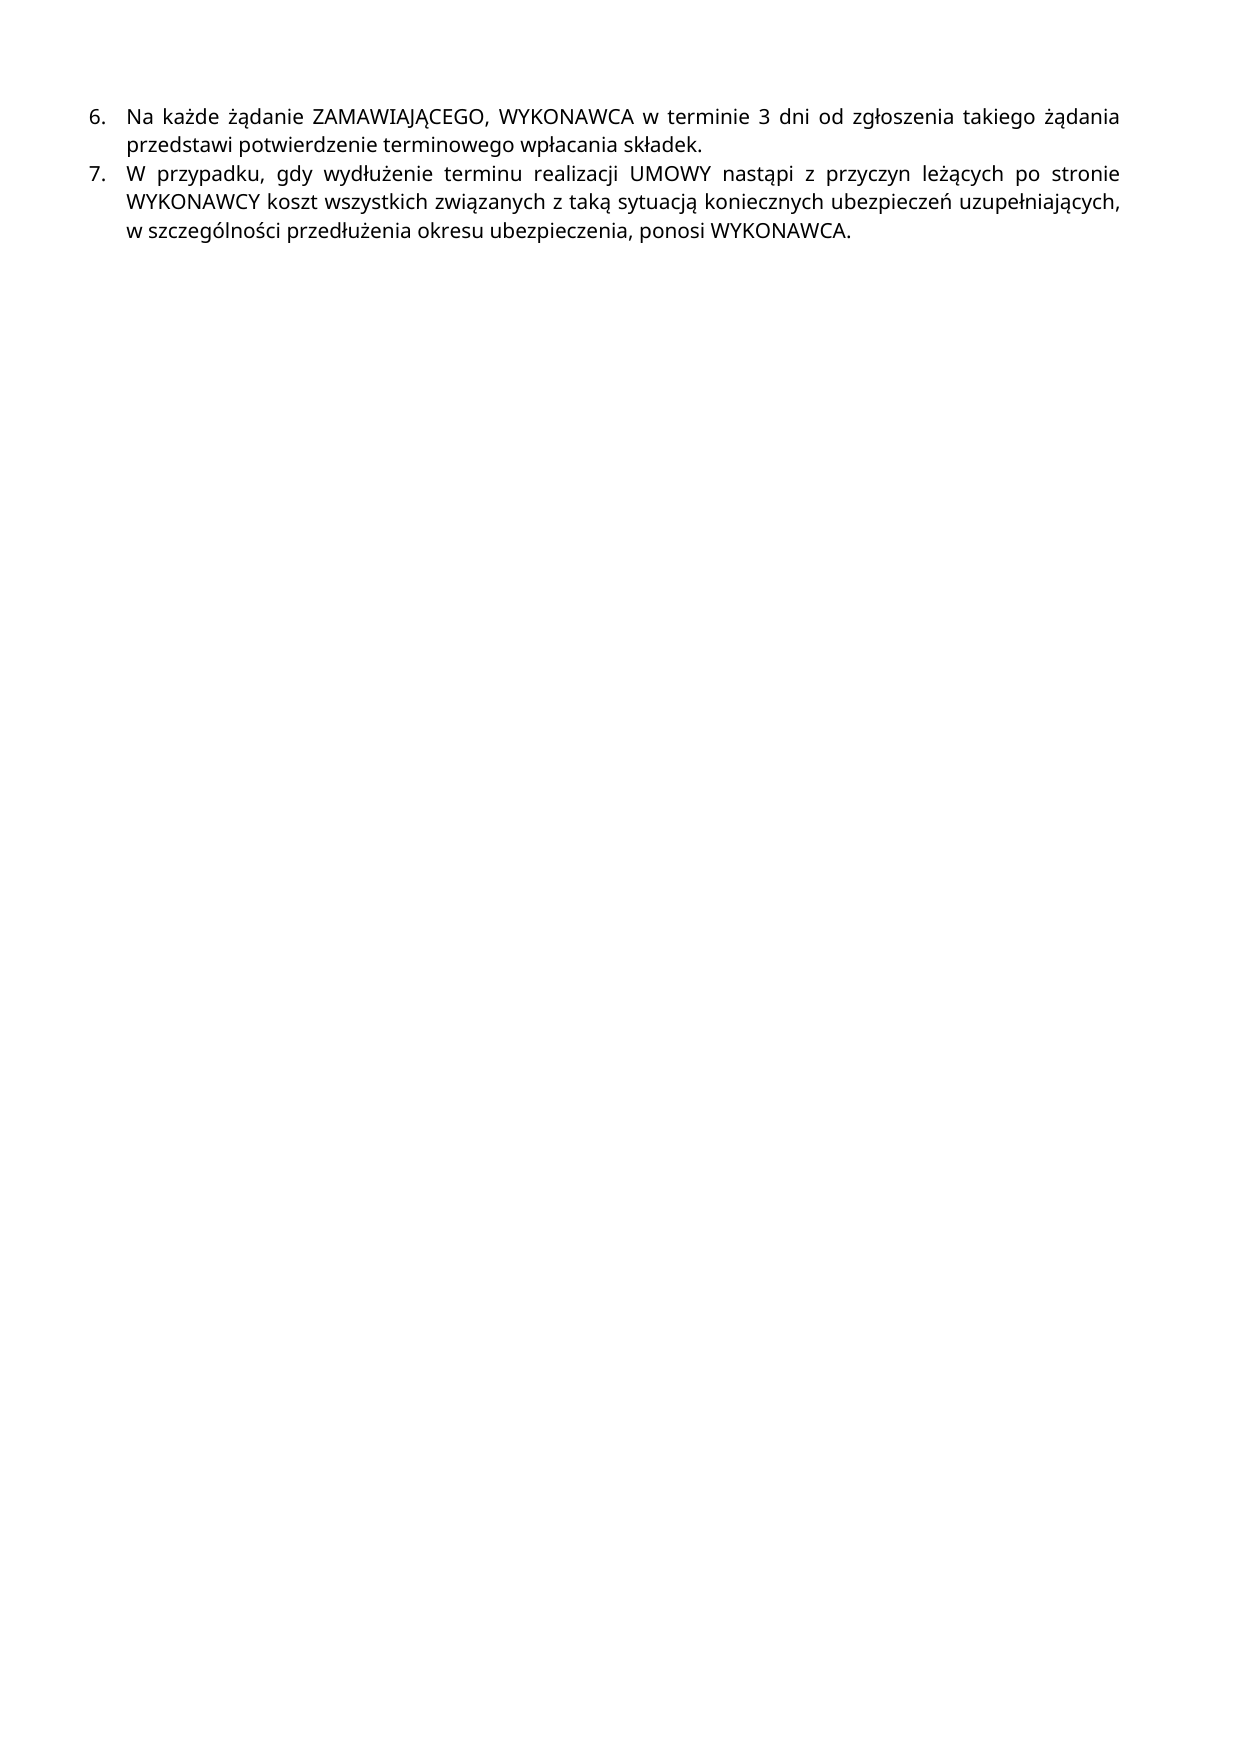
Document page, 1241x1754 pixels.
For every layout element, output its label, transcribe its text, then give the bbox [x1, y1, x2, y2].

list W przypadku, gdy wydłużenie terminu realizacji UMOWY nastąpi z przyczyn leżących po stronie WYKONAWCY koszt wszystkich związanych z taką sytuacją koniecznych ubezpieczeń uzupełniających, w szczególności przedłużenia okresu ubezpieczenia, ponosi WYKONAWCA. [89, 159, 1122, 244]
list Na każde żądanie ZAMAWIAJĄCEGO, WYKONAWCA w terminie 3 dni od zgłoszenia takiego żądania przedstawi potwierdzenie terminowego wpłacania składek. [89, 102, 1122, 159]
